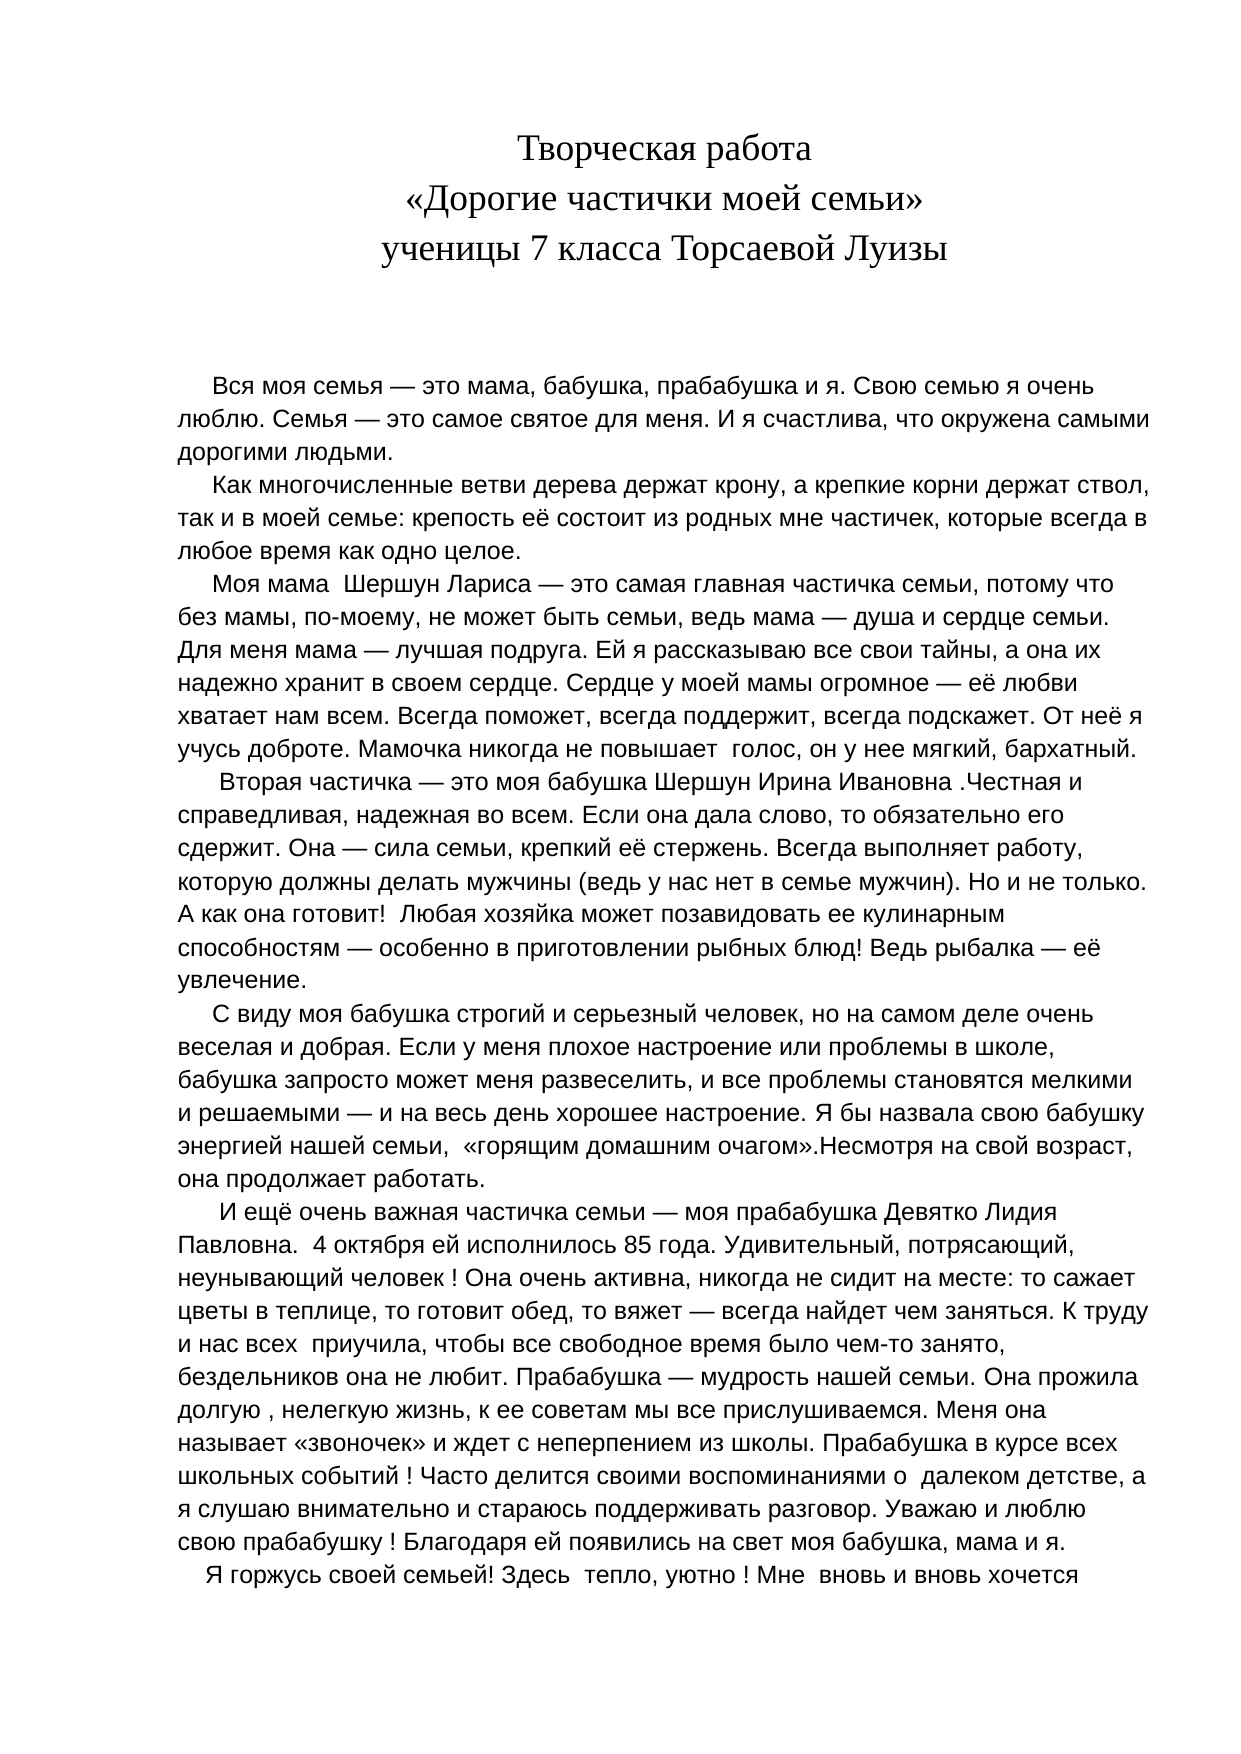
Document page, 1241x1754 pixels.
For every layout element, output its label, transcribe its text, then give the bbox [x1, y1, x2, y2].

text ученицы 7 класса Торсаевой Луизы [177, 218, 1152, 268]
text «Дорогие частички моей семьи» [177, 168, 1152, 218]
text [177, 371, 1152, 1589]
text Творческая работа [177, 118, 1152, 168]
